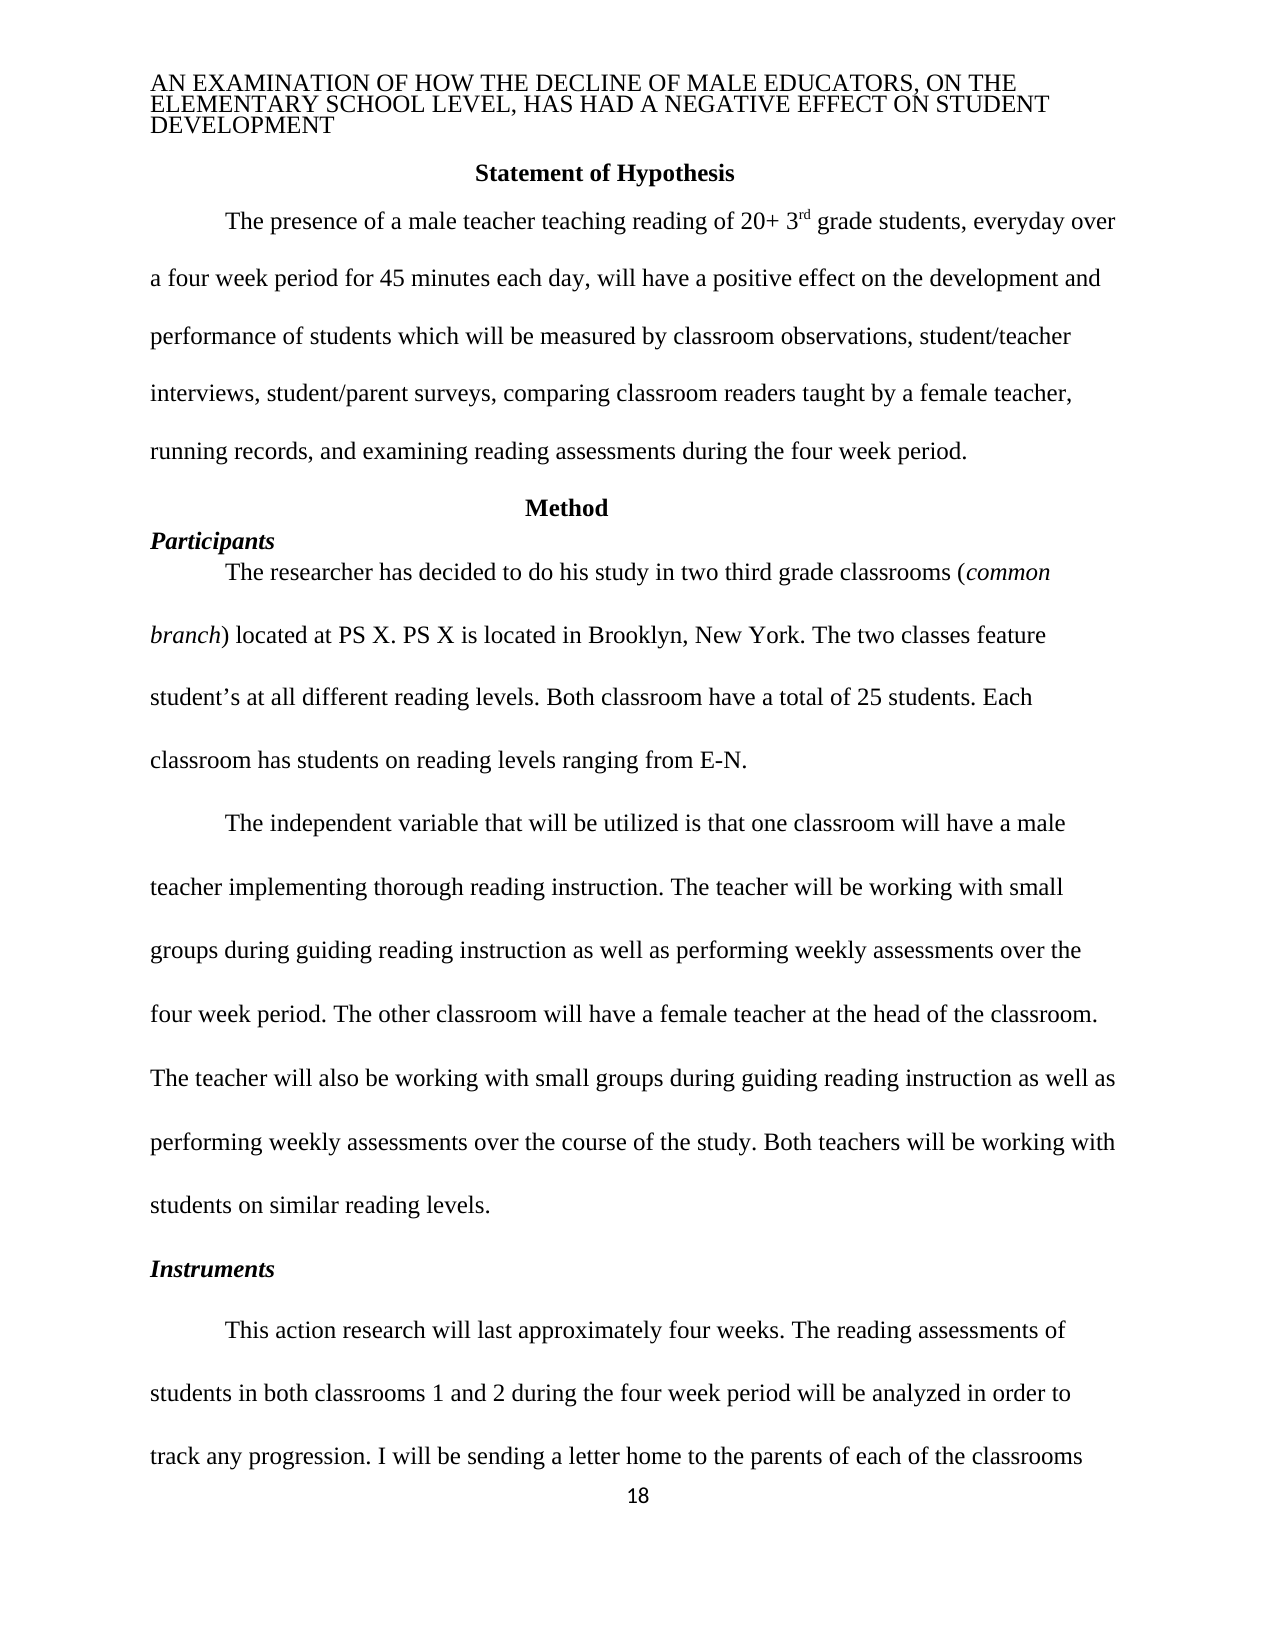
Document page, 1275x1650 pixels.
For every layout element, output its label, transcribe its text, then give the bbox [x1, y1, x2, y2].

text Participants [150, 526, 1125, 555]
text The presence of a male teacher teaching reading of 20+ 3rd grade students, everyday over a four week period for 45 minutes each day, will have a positive effect on the development and performance of students which will be measured by classroom observations, student/teacher interviews, student/parent surveys, comparing classroom readers taught by a female teacher, running records, and examining reading assessments during the four week period. [150, 206, 1125, 465]
text Statement of Hypothesis [150, 158, 1125, 187]
text The researcher has decided to do his study in two third grade classrooms (common branch) located at PS X. PS X is located in Brooklyn, New York. The two classes feature student’s at all different reading levels. Both classroom have a total of 25 students. Each classroom has students on reading levels ranging from E-N. [150, 557, 1058, 774]
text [150, 1315, 1117, 1470]
text Method [450, 493, 1125, 522]
text The independent variable that will be utilized is that one classroom will have a male teacher implementing thorough reading instruction. The teacher will be working with small groups during guiding reading instruction as well as performing weekly assessments over the four week period. The other classroom will have a female teacher at the head of the classroom. The teacher will also be working with small groups during guiding reading instruction as well as performing weekly assessments over the course of the study. Both teachers will be working with students on similar reading levels. [150, 808, 1125, 1219]
text Instruments [150, 1254, 1125, 1283]
